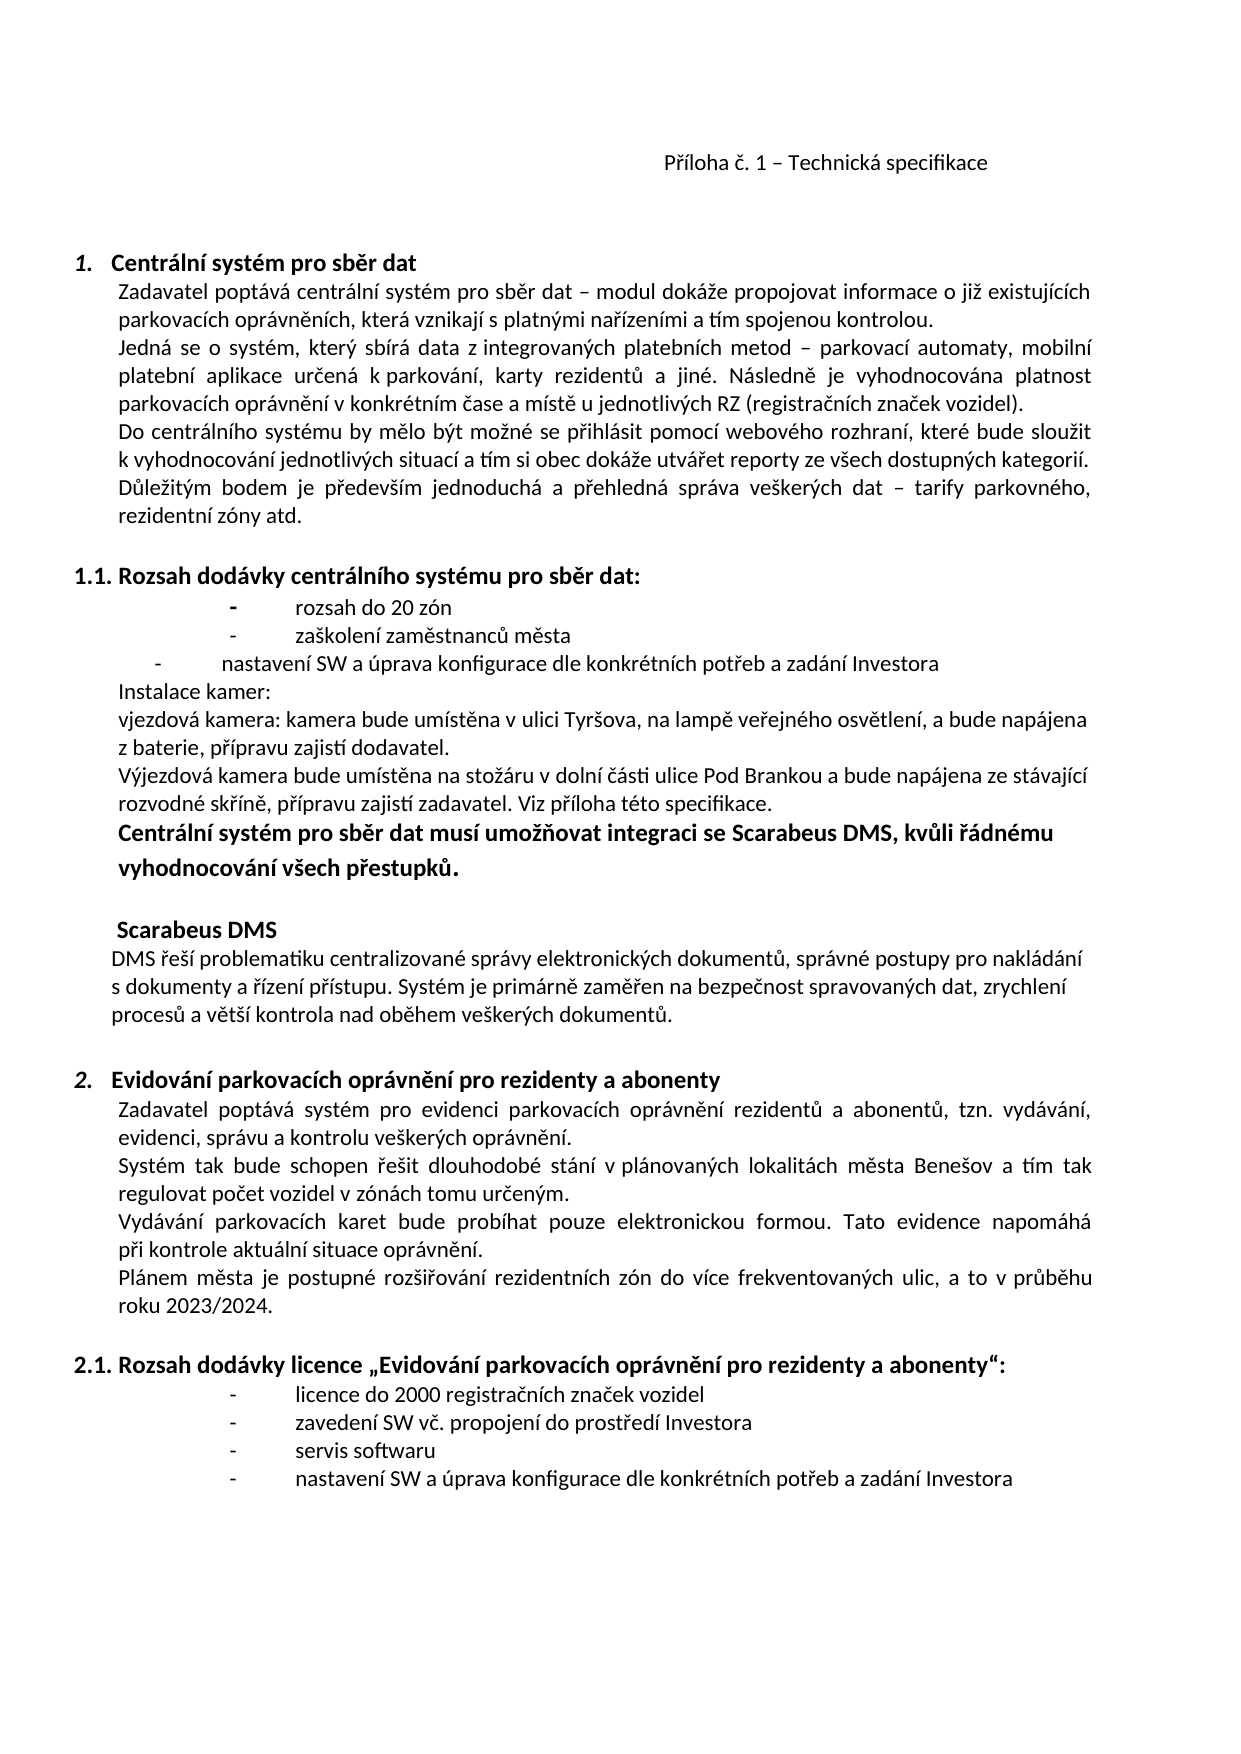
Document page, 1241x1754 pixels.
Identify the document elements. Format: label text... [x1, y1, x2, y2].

text Scarabeus DMS [88, 914, 1093, 944]
list nastavení SW a úprava konfigurace dle konkrétních potřeb a zadání Investora [223, 1464, 1093, 1492]
list rozsah do 20 zón [223, 591, 1093, 621]
list zaškolení zaměstnanců města [223, 621, 1093, 649]
list Centrální systém pro sběr dat [74, 247, 1093, 277]
text Vydávání parkovacích karet bude probíhat pouze elektronickou formou. Tato evidence napomáhá při kontrole aktuální situace oprávnění. [118, 1207, 1093, 1263]
text Zadavatel poptává centrální systém pro sběr dat – modul dokáže propojovat informace o již existujících parkovacích oprávněních, která vznikají s platnými nařízeními a tím spojenou kontrolou. [118, 277, 1093, 333]
list DMS řeší problematiku centralizované správy elektronických dokumentů, správné postupy pro nakládání s dokumenty a řízení přístupu. Systém je primárně zaměřen na bezpečnost spravovaných dat, zrychlení procesů a větší kontrola nad oběhem veškerých dokumentů. [111, 944, 1093, 1028]
list licence do 2000 registračních značek vozidel [223, 1380, 1093, 1408]
text Centrální systém pro sběr dat musí umožňovat integraci se Scarabeus DMS, kvůli řádnému vyhodnocování všech přestupků. [118, 817, 1093, 883]
list Evidování parkovacích oprávnění pro rezidenty a abonenty [74, 1064, 1093, 1095]
list Rozsah dodávky licence „Evidování parkovacích oprávnění pro rezidenty a abonenty“: [74, 1349, 1093, 1380]
list zavedení SW vč. propojení do prostředí Investora [223, 1408, 1093, 1436]
text Do centrálního systému by mělo být možné se přihlásit pomocí webového rozhraní, které bude sloužit k vyhodnocování jednotlivých situací a tím si obec dokáže utvářet reporty ze všech dostupných kategorií. [118, 417, 1093, 473]
text Výjezdová kamera bude umístěna na stožáru v dolní části ulice Pod Brankou a bude napájena ze stávající rozvodné skříně, přípravu zajistí zadavatel. Viz příloha této specifikace. [118, 761, 1093, 817]
text Příloha č. 1 – Technická specifikace [148, 148, 1093, 176]
list Rozsah dodávky centrálního systému pro sběr dat: [74, 560, 1093, 591]
text Plánem města je postupné rozšiřování rezidentních zón do více frekventovaných ulic, a to v průběhu roku 2023/2024. [118, 1263, 1093, 1319]
text Jedná se o systém, který sbírá data z integrovaných platebních metod – parkovací automaty, mobilní platební aplikace určená k parkování, karty rezidentů a jiné. Následně je vyhodnocována platnost parkovacích oprávnění v konkrétním čase a místě u jednotlivých RZ (registračních značek vozidel). [118, 333, 1093, 417]
text Důležitým bodem je především jednoduchá a přehledná správa veškerých dat – tarify parkovného, rezidentní zóny atd. [118, 473, 1093, 529]
list servis softwaru [223, 1436, 1093, 1464]
list nastavení SW a úprava konfigurace dle konkrétních potřeb a zadání Investora [148, 649, 1093, 677]
text vjezdová kamera: kamera bude umístěna v ulici Tyršova, na lampě veřejného osvětlení, a bude napájena z baterie, přípravu zajistí dodavatel. [118, 705, 1093, 761]
text Systém tak bude schopen řešit dlouhodobé stání v plánovaných lokalitách města Benešov a tím tak regulovat počet vozidel v zónách tomu určeným. [118, 1151, 1093, 1207]
text Zadavatel poptává systém pro evidenci parkovacích oprávnění rezidentů a abonentů, tzn. vydávání, evidenci, správu a kontrolu veškerých oprávnění. [118, 1095, 1093, 1151]
text Instalace kamer: [118, 677, 1093, 705]
